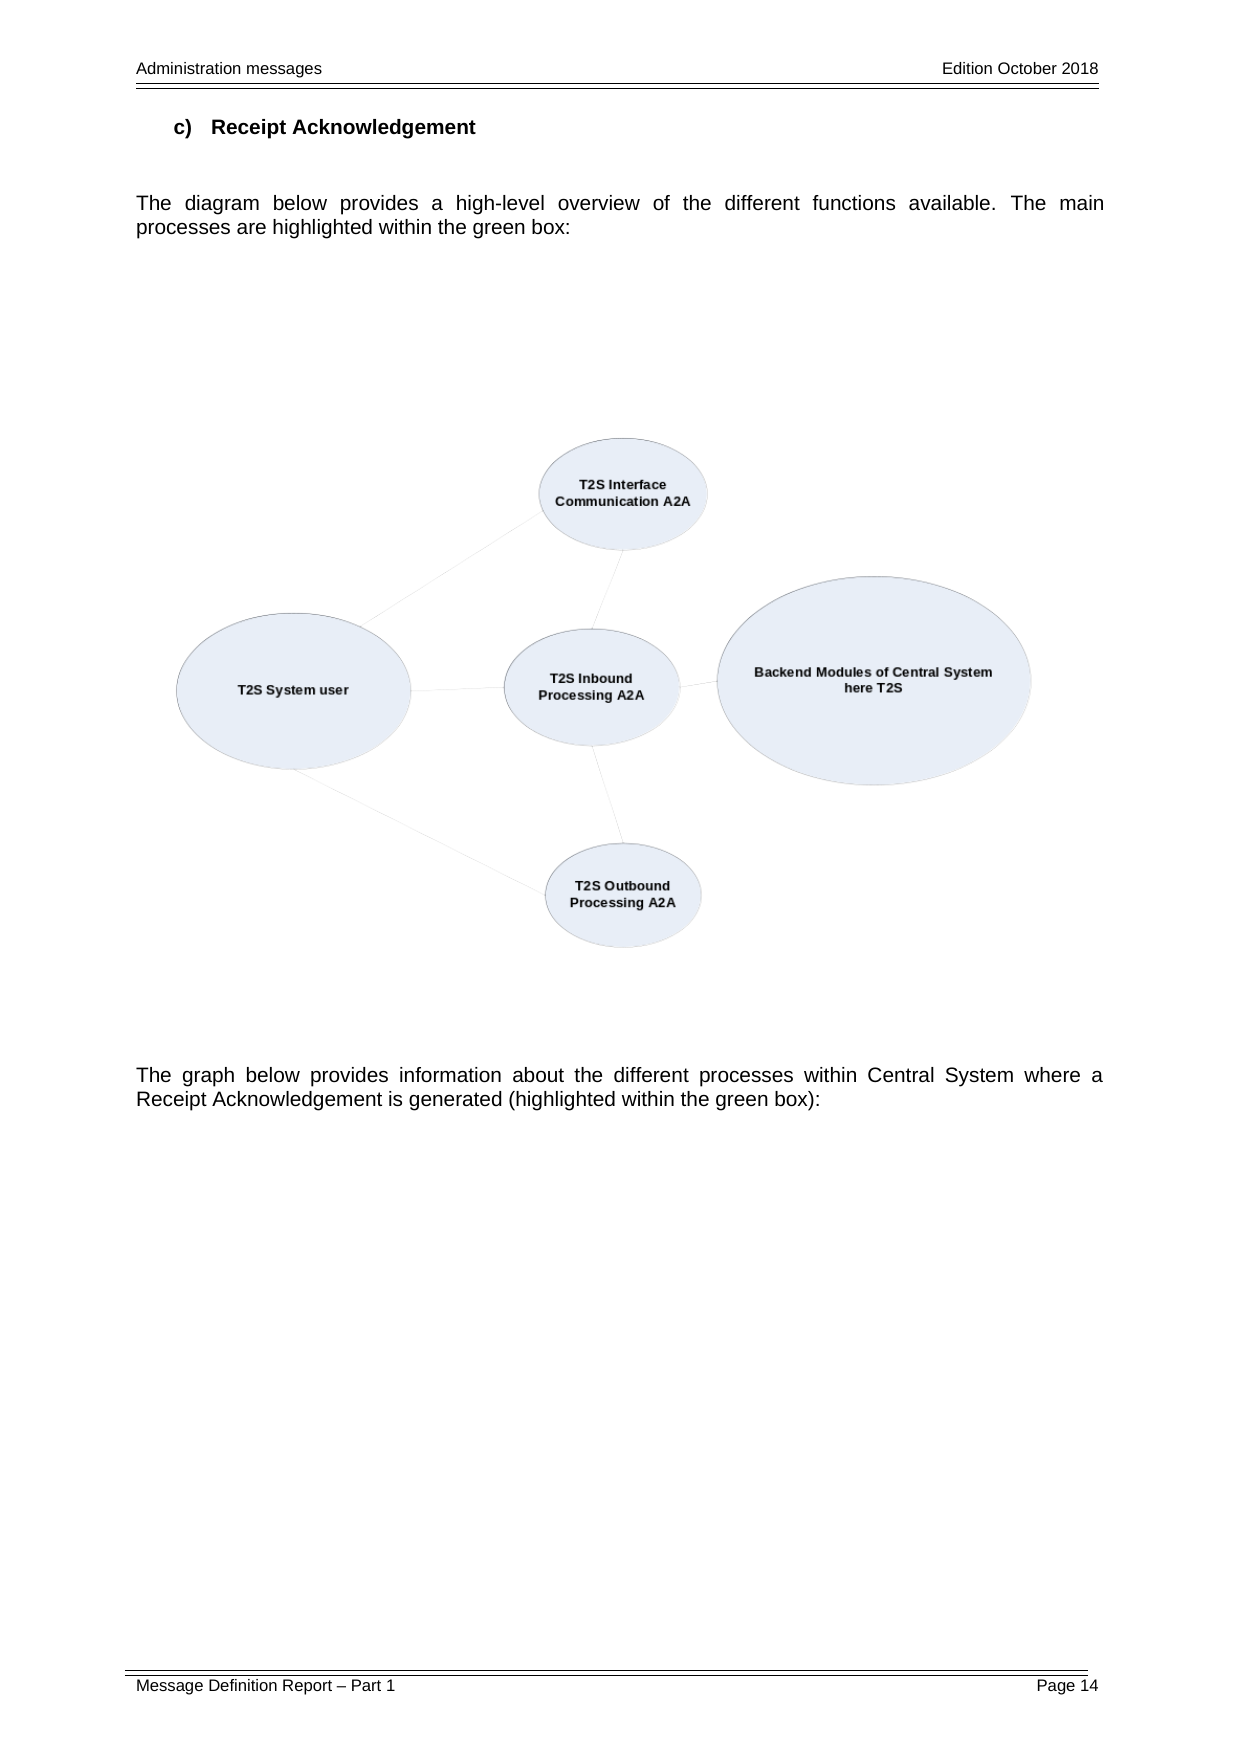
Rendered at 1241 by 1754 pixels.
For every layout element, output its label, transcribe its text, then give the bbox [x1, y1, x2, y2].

list Receipt Acknowledgement [173, 114, 1104, 138]
text The diagram below provides a high-level overview of the different functions available. The main processes are highlighted within the green box: [136, 191, 1104, 238]
text The graph below provides information about the different processes within Central System where a Receipt Acknowledgement is generated (highlighted within the green box): [136, 1063, 1104, 1111]
